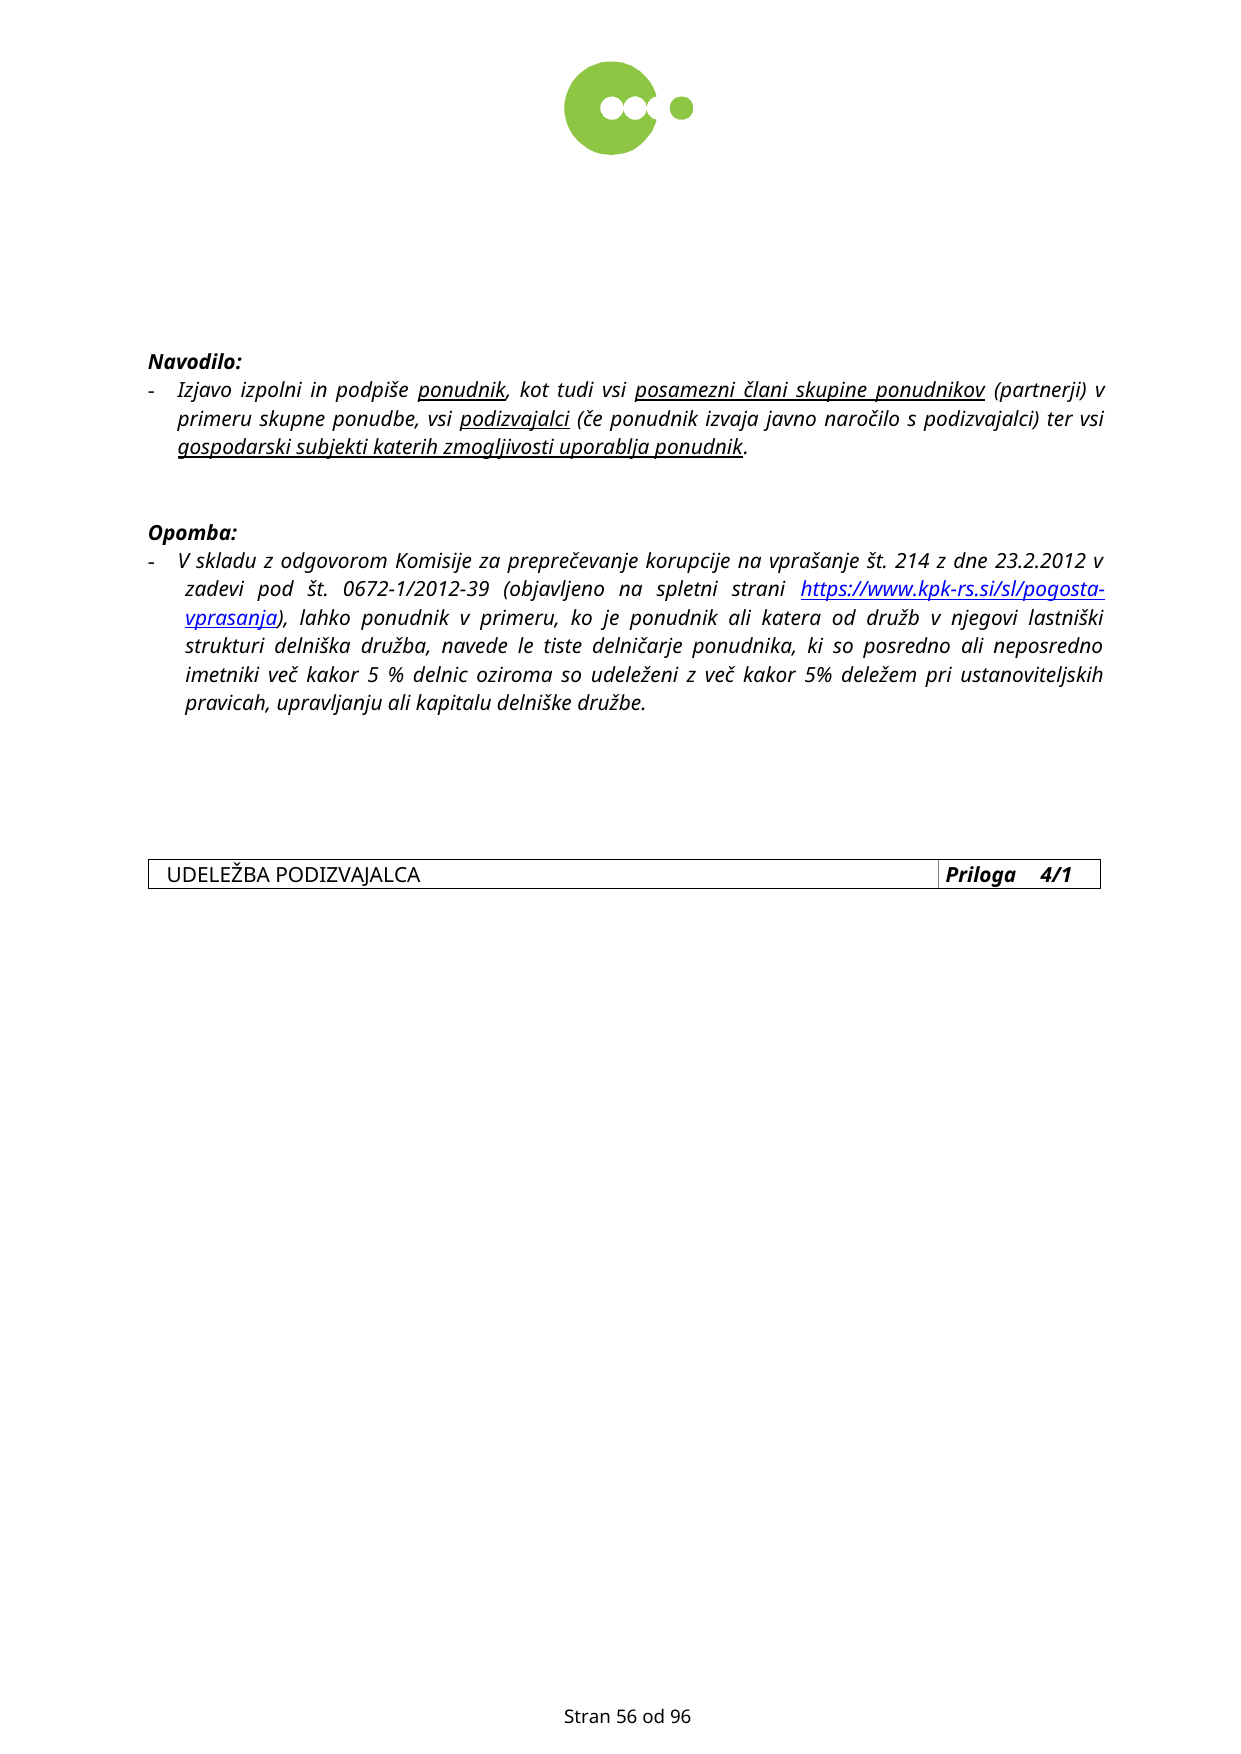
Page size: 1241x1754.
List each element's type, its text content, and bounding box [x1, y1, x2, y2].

table_header Priloga [939, 860, 1033, 888]
table_header UDELEŽBA PODIZVAJALCA [149, 860, 938, 888]
text Navodilo: [148, 347, 1107, 375]
table_header 4/1 [1033, 860, 1100, 888]
list V skladu z odgovorom Komisije za preprečevanje korupcije na vprašanje št. 214 z dne 23.2.2012 v zadevi pod št. 0672-1/2012-39 (objavljeno na spletni strani https://www.kpk-rs.si/sl/pogosta-vprasanja), lahko ponudnik v primeru, ko je ponudnik ali katera od družb v njegovi lastniški strukturi delniška družba, navede le tiste delničarje ponudnika, ki so posredno ali neposredno imetniki več kakor 5 % delnic oziroma so udeleženi z več kakor 5% deležem pri ustanoviteljskih pravicah, upravljanju ali kapitalu delniške družbe. [148, 546, 1107, 717]
text Opomba: [148, 518, 1107, 546]
list Izjavo izpolni in podpiše ponudnik, kot tudi vsi posamezni člani skupine ponudnikov (partnerji) v primeru skupne ponudbe, vsi podizvajalci (če ponudnik izvaja javno naročilo s podizvajalci) ter vsi gospodarski subjekti katerih zmogljivosti uporablja ponudnik. [148, 375, 1107, 461]
